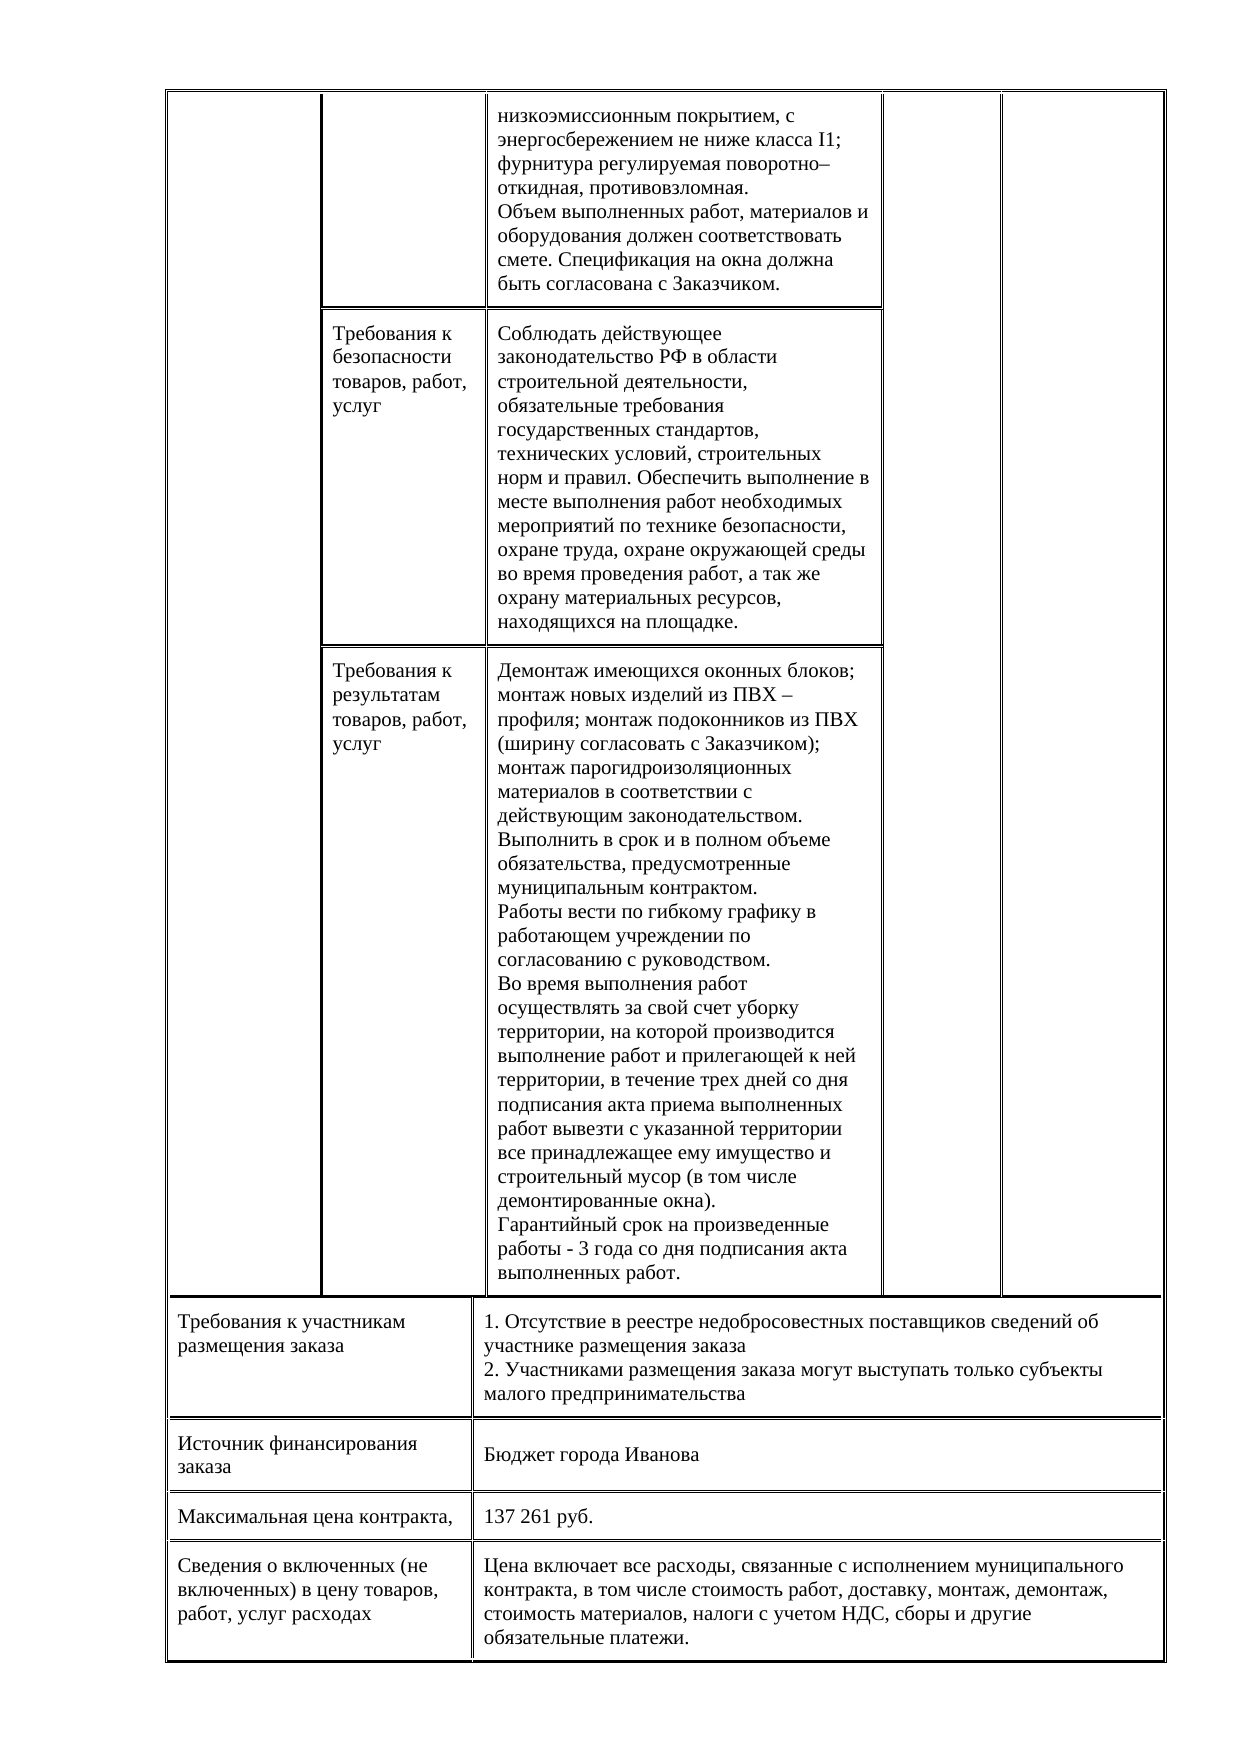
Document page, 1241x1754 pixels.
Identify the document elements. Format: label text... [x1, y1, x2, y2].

table_cell Цена включает все расходы, связанные с исполнением муниципального контракта, в том числе стоимость работ, доставку, монтаж, демонтаж, стоимость материалов, налоги с учетом НДС, сборы и другие обязательные платежи. [473, 1539, 1165, 1660]
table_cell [321, 92, 486, 306]
table_cell Сведения о включенных (не включенных) в цену товаров, работ, услуг расходах [166, 1539, 473, 1660]
table_cell Соблюдать действующее законодательство РФ в области строительной деятельности, обязательные требования государственных стандартов, технических условий, строительных норм и правил. Обеспечить выполнение в месте выполнения работ необходимых мероприятий по технике безопасности, охране труда, охране окружающей среды во время проведения работ, а так же охрану материальных ресурсов, находящихся на площадке. [488, 310, 881, 644]
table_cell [486, 92, 882, 306]
table_cell Требования к результатам товаров, работ, услуг [323, 648, 485, 1295]
table_cell Требования к участникам размещения заказа [168, 1295, 471, 1416]
table_cell Максимальная цена контракта, [168, 1490, 471, 1539]
table_cell Требования к безопасности товаров, работ, услуг [323, 310, 485, 644]
table_cell Демонтаж имеющихся оконных блоков; монтаж новых изделий из ПВХ – профиля; монтаж подоконников из ПВХ (ширину согласовать с Заказчиком); монтаж парогидроизоляционных материалов в соответствии с действующим законодательством. Выполнить в срок и в полном объеме обязательства, предусмотренные муниципальным контрактом. Работы вести по гибкому графику в работающем учреждении по согласованию с руководством. Во время выполнения работ осуществлять за свой счет уборку территории, на которой производится выполнение работ и прилегающей к ней территории, в течение трех дней со дня подписания акта приема выполненных работ вывезти с указанной территории все принадлежащее ему имущество и строительный мусор (в том числе демонтированные окна). Гарантийный срок на произведенные работы - 3 года со дня подписания акта выполненных работ. [488, 648, 881, 1295]
table_cell Источник финансирования заказа [168, 1416, 471, 1489]
table_cell Бюджет города Иванова [474, 1416, 1164, 1489]
table_cell 1. Отсутствие в реестре недобросовестных поставщиков сведений об участнике размещения заказа 2. Участниками размещения заказа могут выступать только субъекты малого предпринимательства [474, 1295, 1163, 1416]
table_cell 137 261 руб. [474, 1490, 1164, 1539]
